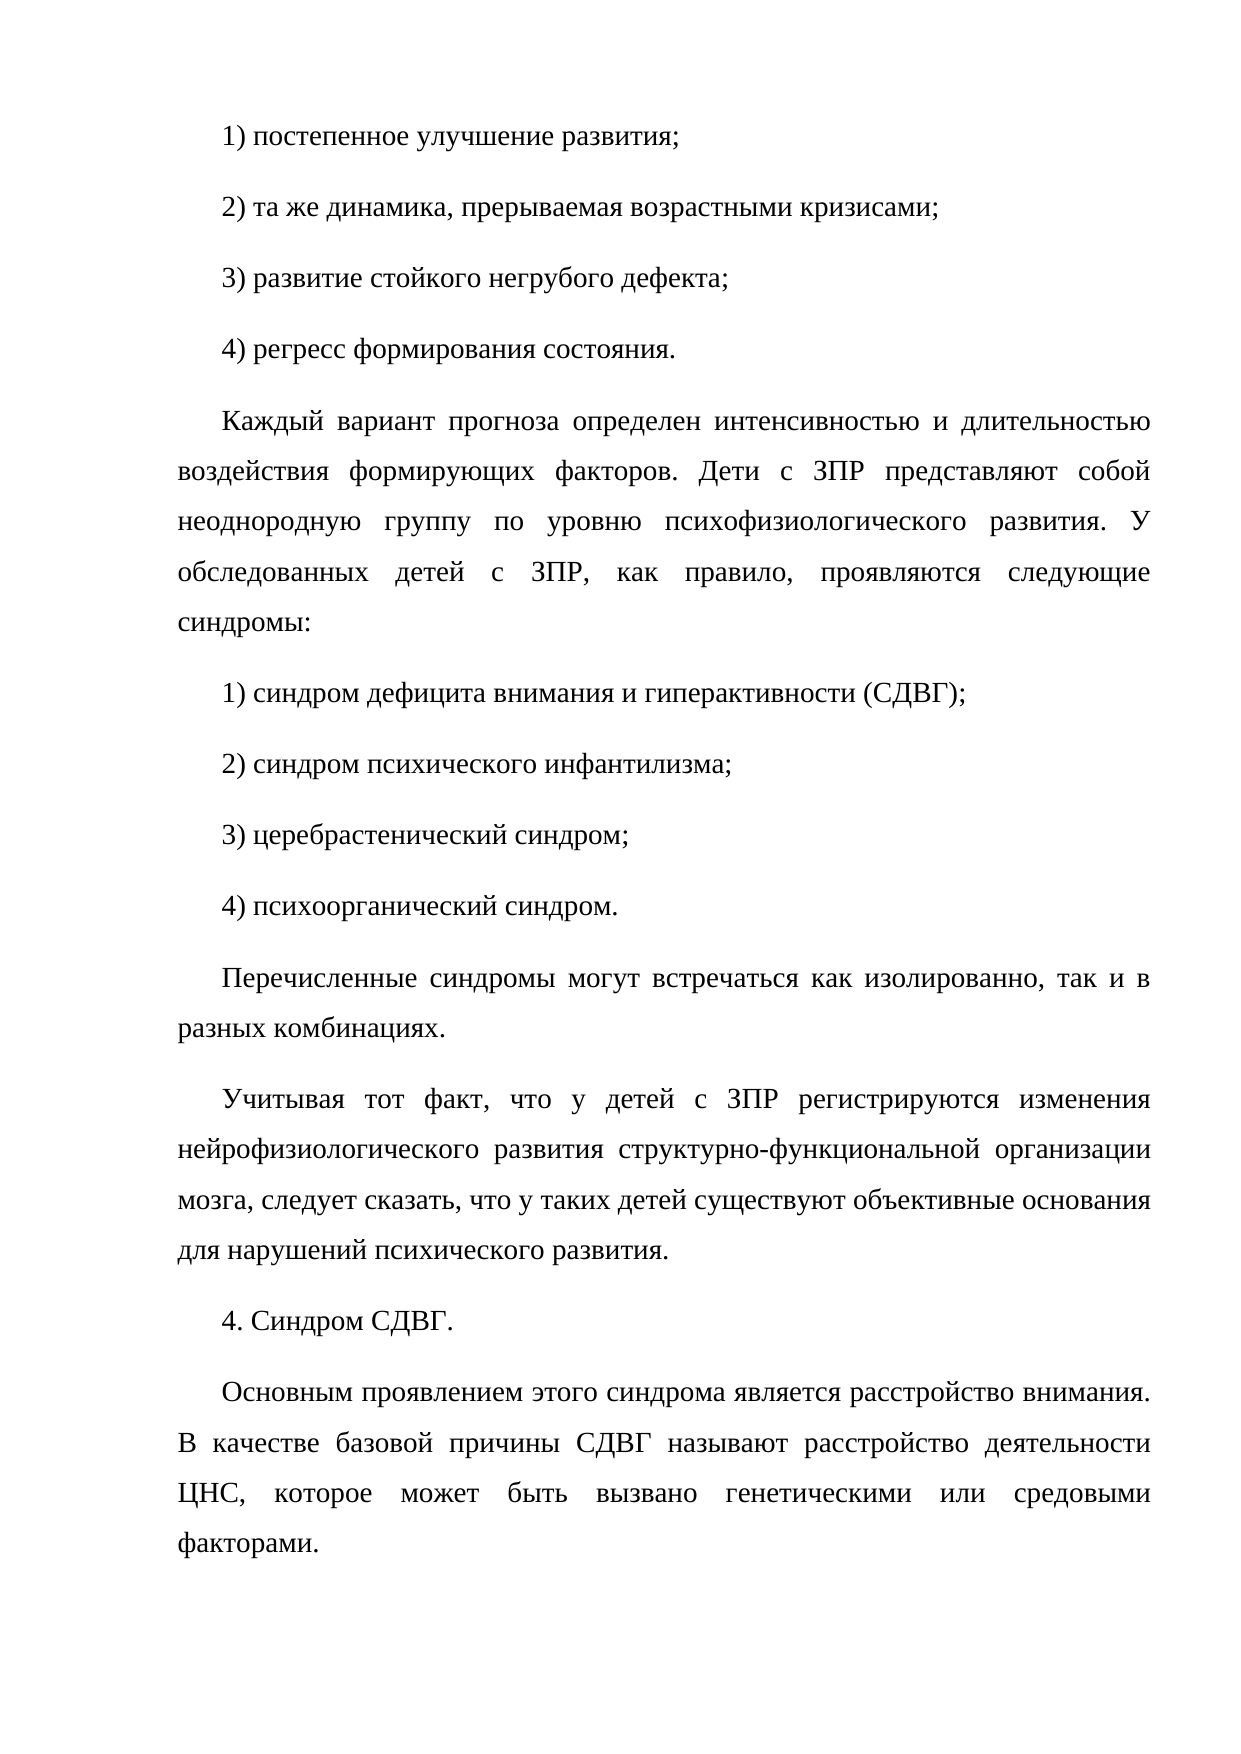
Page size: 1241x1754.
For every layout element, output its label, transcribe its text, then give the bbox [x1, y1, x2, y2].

text Каждый вариант прогноза определен интенсивностью и длительностью воздействия формирующих факторов. Дети с ЗПР представляют собой неоднородную группу по уровню психофизиологического развития. У обследованных детей с ЗПР, как правило, проявляются следующие синдромы: [177, 403, 1152, 637]
text 3) церебрастенический синдром; [177, 817, 1152, 851]
text Основным проявлением этого синдрома является расстройство внимания. В качестве базовой причины СДВГ называют расстройство деятельности ЦНС, которое может быть вызвано генетическими или средовыми факторами. [177, 1374, 1152, 1559]
text 1) синдром дефицита внимания и гиперактивности (СДВГ); [177, 675, 1152, 709]
text Учитывая тот факт, что у детей с ЗПР регистрируются изменения нейрофизиологического развития структурно-функциональной организации мозга, следует сказать, что у таких детей существуют объективные основания для нарушений психического развития. [177, 1081, 1152, 1266]
text 2) синдром психического инфантилизма; [177, 746, 1152, 780]
text 3) развитие стойкого негрубого дефекта; [177, 260, 1152, 294]
text Перечисленные синдромы могут встречаться как изолированно, так и в разных комбинациях. [177, 960, 1152, 1043]
text 1) постепенное улучшение развития; [177, 118, 1152, 152]
text 4. Синдром СДВГ. [177, 1303, 1152, 1337]
text 4) психоорганический синдром. [177, 888, 1152, 922]
text 4) регресс формирования состояния. [177, 332, 1152, 365]
text 2) та же динамика, прерываемая возрастными кризисами; [177, 189, 1152, 223]
